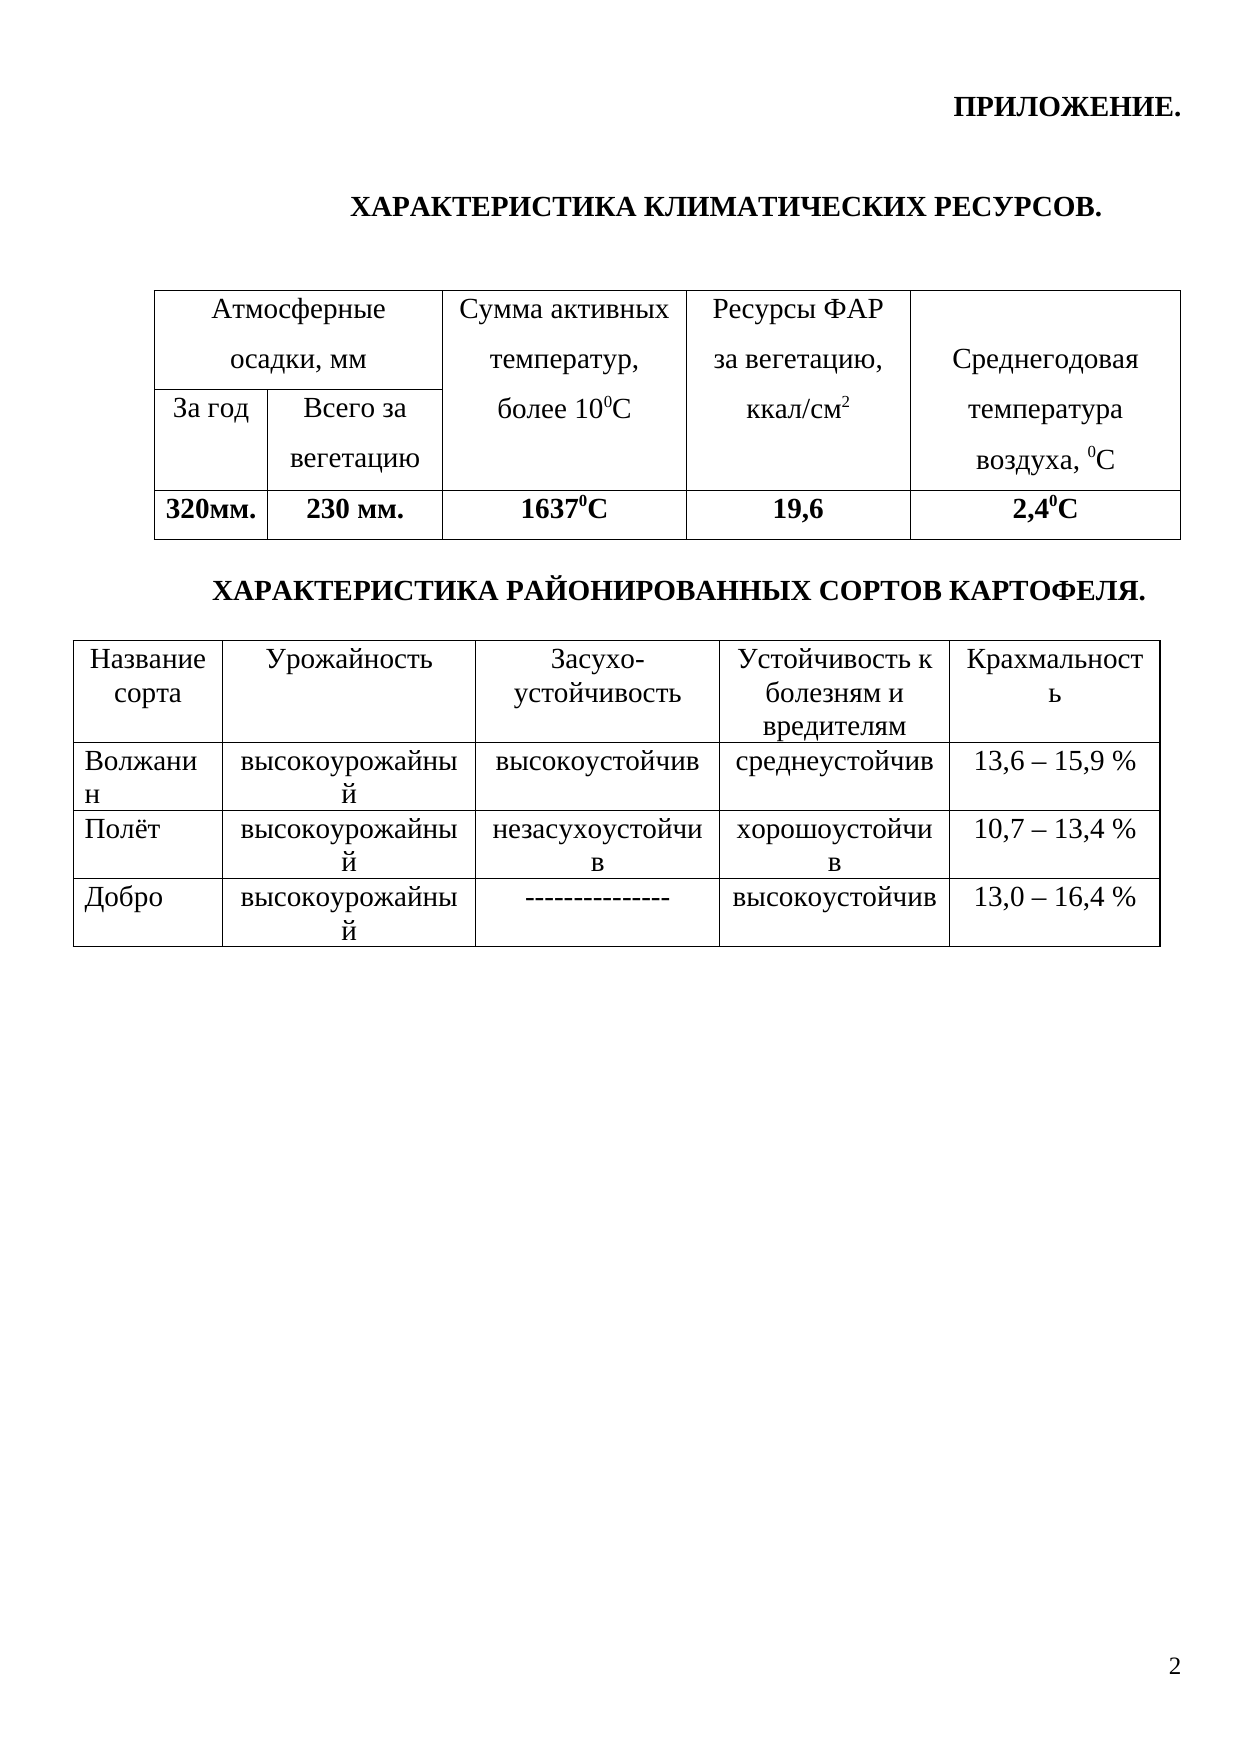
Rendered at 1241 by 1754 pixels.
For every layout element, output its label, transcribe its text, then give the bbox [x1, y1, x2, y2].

table_cell Добро [74, 879, 222, 946]
text ХАРАКТЕРИСТИКА РАЙОНИРОВАННЫХ СОРТОВ КАРТОФЕЛЯ. [177, 573, 1181, 607]
table_cell --------------- [476, 879, 719, 946]
table_header Устойчивость к болезням и вредителям [720, 641, 949, 742]
table_cell высокоустойчив [720, 879, 949, 946]
table_cell 19,6 [687, 491, 910, 538]
table_cell Полёт [74, 811, 222, 878]
table_cell среднеустойчив [720, 743, 949, 810]
table_cell хорошоустойчив [720, 811, 949, 878]
table_cell высокоурожайный [223, 811, 475, 878]
table_cell 2,40С [911, 491, 1180, 538]
table_cell высокоустойчив [476, 743, 719, 810]
table_header Засухо- устойчивость [476, 641, 719, 742]
table_header Сумма активных температур, более 100С [443, 291, 686, 490]
table_header Название сорта [74, 641, 222, 742]
table_cell высокоурожайный [223, 879, 475, 946]
table_header Среднегодовая температура воздуха, 0С [911, 291, 1180, 490]
table_cell 13,6 – 15,9 % [950, 743, 1159, 810]
table_cell 10,7 – 13,4 % [950, 811, 1159, 878]
table_header Ресурсы ФАР за вегетацию, ккал/см2 [687, 291, 910, 490]
table_header Крахмальность [950, 641, 1159, 742]
text ХАРАКТЕРИСТИКА КЛИМАТИЧЕСКИХ РЕСУРСОВ. [177, 189, 1181, 223]
table_header Урожайность [223, 641, 475, 742]
table_cell За год [155, 390, 267, 490]
table_header Атмосферные осадки, мм [155, 291, 442, 389]
table_cell незасухоустойчив [476, 811, 719, 878]
table_cell Всего за вегетацию [268, 390, 442, 490]
table_cell 13,0 – 16,4 % [950, 879, 1159, 946]
table_cell 16370С [443, 491, 686, 538]
table_cell Волжанин [74, 743, 222, 810]
text ПРИЛОЖЕНИЕ. [177, 89, 1181, 122]
table_cell высокоурожайный [223, 743, 475, 810]
table_cell 230 мм. [268, 491, 442, 538]
table_cell 320мм. [155, 491, 267, 538]
